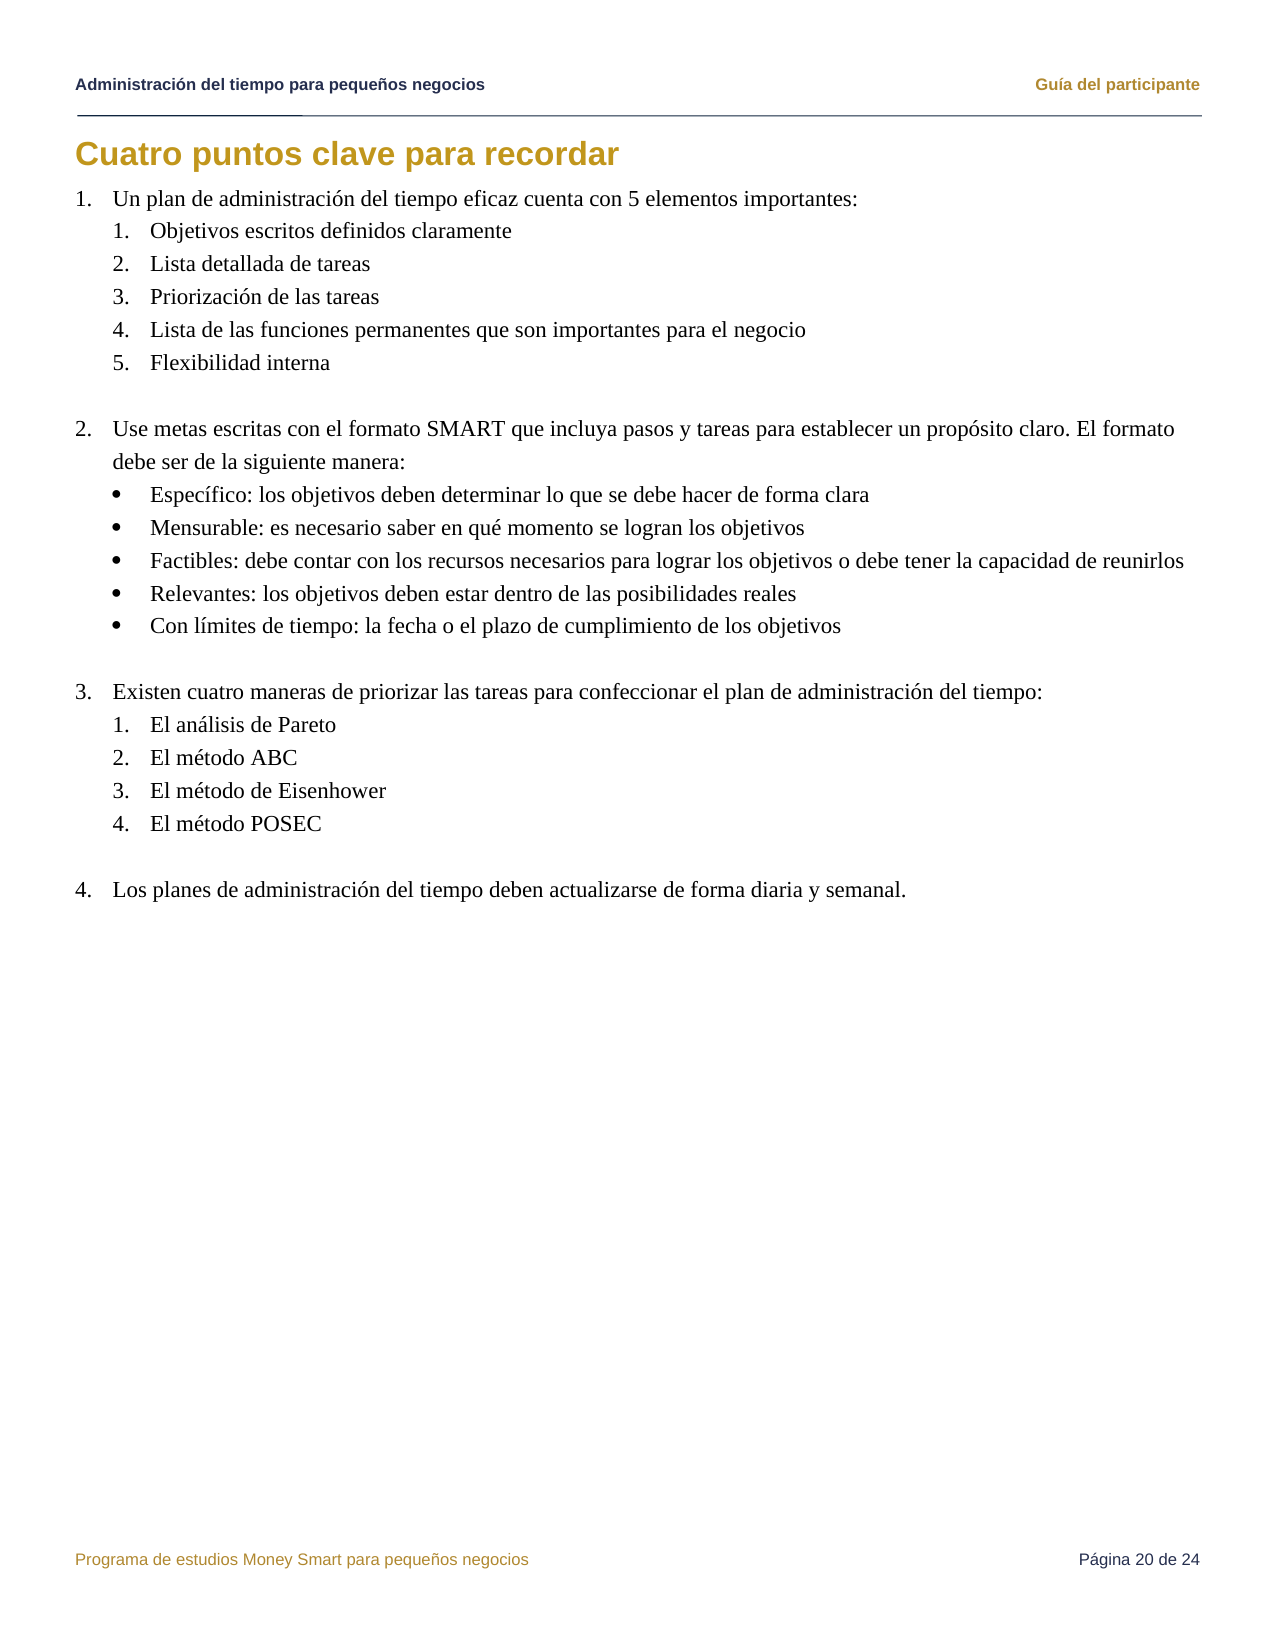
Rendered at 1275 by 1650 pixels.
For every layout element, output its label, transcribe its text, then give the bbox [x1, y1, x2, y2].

subtitle Cuatro puntos clave para recordar [75, 134, 1200, 172]
list Priorización de las tareas [112, 283, 1200, 310]
list Lista detallada de tareas [112, 250, 1200, 277]
list Relevantes: los objetivos deben estar dentro de las posibilidades reales [112, 579, 1200, 606]
list Con límites de tiempo: la fecha o el plazo de cumplimiento de los objetivos [112, 612, 1200, 639]
list Factibles: debe contar con los recursos necesarios para lograr los objetivos o debe tener la capacidad de reunirlos [112, 547, 1200, 573]
list El método de Eisenhower [112, 777, 1200, 803]
list Lista de las funciones permanentes que son importantes para el negocio [112, 316, 1200, 343]
list Los planes de administración del tiempo deben actualizarse de forma diaria y semanal. [75, 876, 1200, 902]
list Flexibilidad interna [112, 349, 1200, 376]
list Específico: los objetivos deben determinar lo que se debe hacer de forma clara [112, 481, 1200, 507]
list El análisis de Pareto [112, 711, 1200, 738]
list Objetivos escritos definidos claramente [112, 217, 1200, 244]
list El método POSEC [112, 810, 1200, 836]
list Mensurable: es necesario saber en qué momento se logran los objetivos [112, 514, 1200, 540]
list Use metas escritas con el formato SMART que incluya pasos y tareas para establecer un propósito claro. El formato debe ser de la siguiente manera: [75, 415, 1200, 474]
list Un plan de administración del tiempo eficaz cuenta con 5 elementos importantes: [75, 184, 1200, 211]
list El método ABC [112, 744, 1200, 771]
list Existen cuatro maneras de priorizar las tareas para confeccionar el plan de administración del tiempo: [75, 678, 1200, 705]
